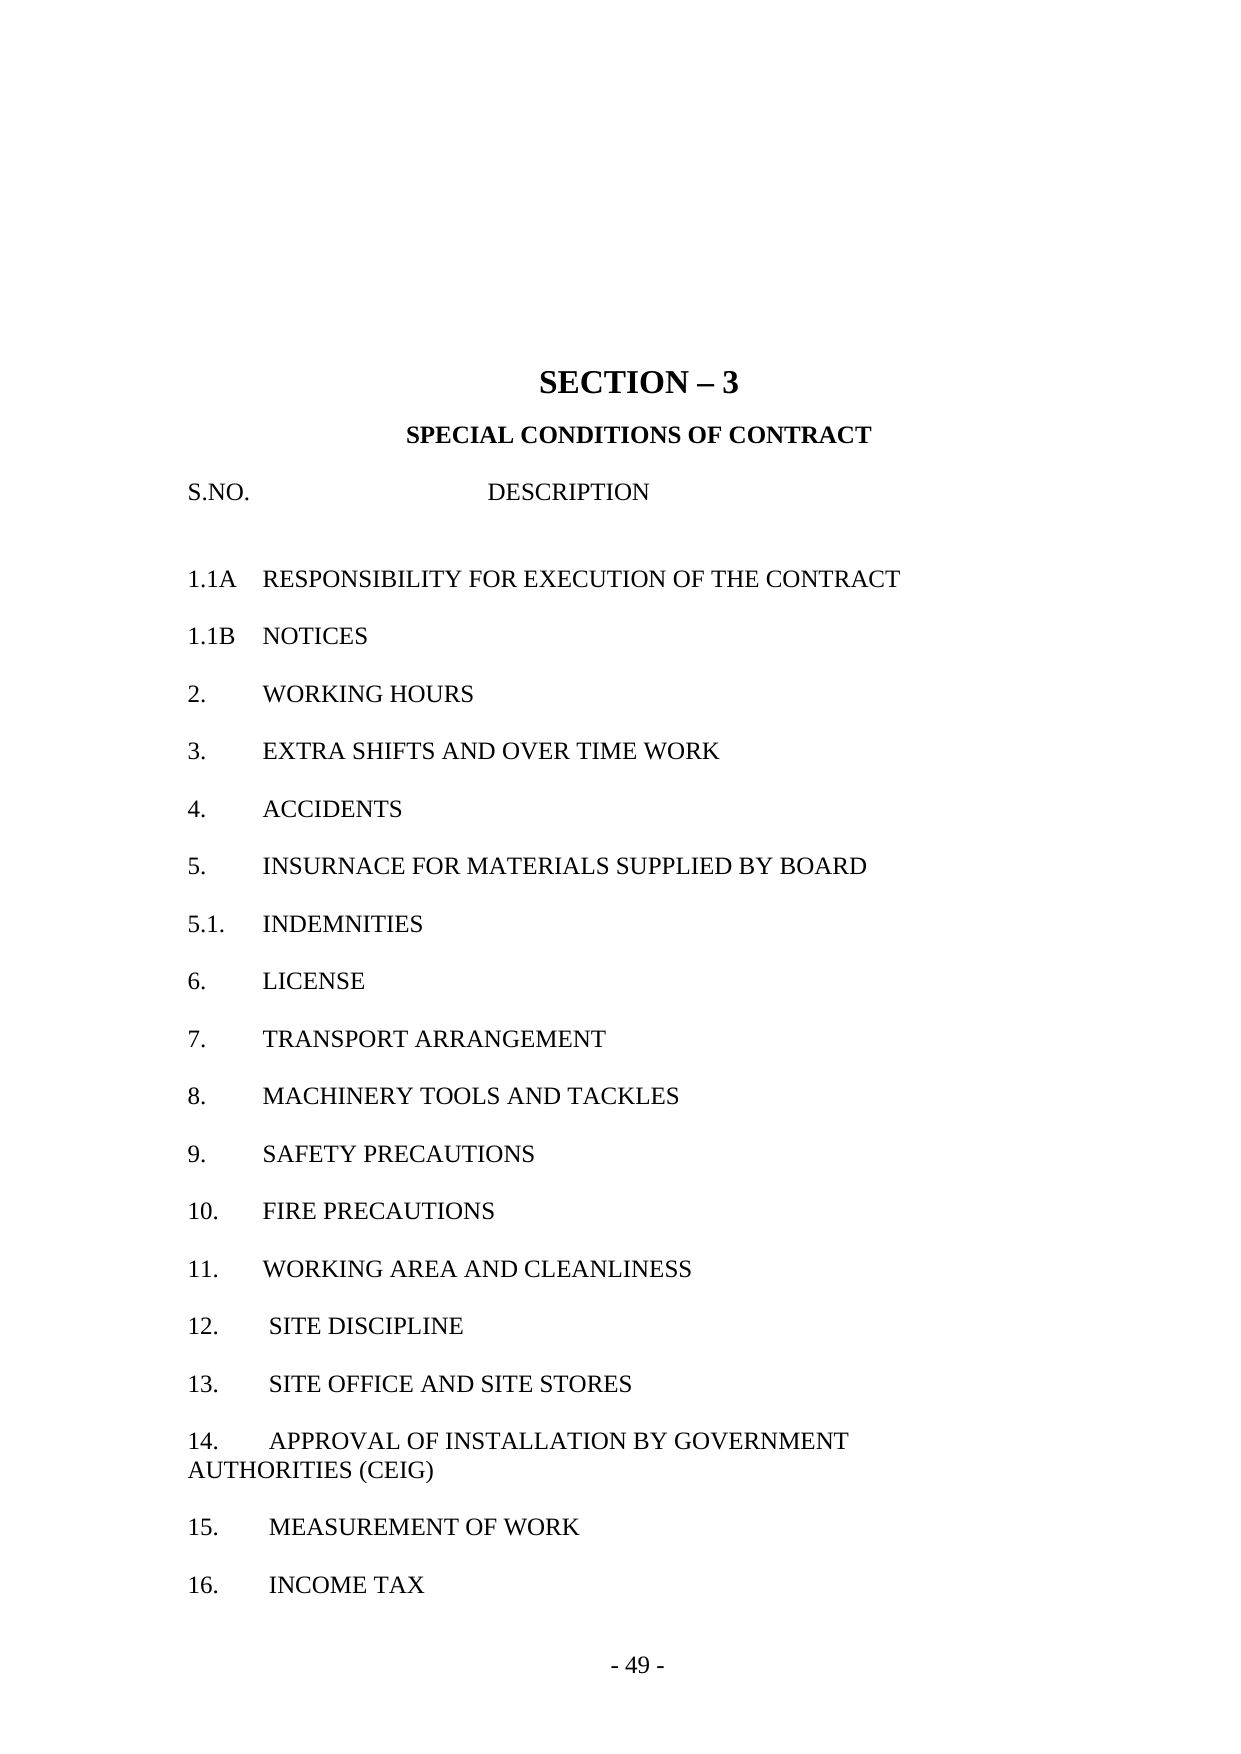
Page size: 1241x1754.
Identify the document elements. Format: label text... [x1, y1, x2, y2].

text 12. SITE DISCIPLINE [187, 1311, 1090, 1340]
text 1.1A RESPONSIBILITY FOR EXECUTION OF THE CONTRACT [187, 564, 1090, 592]
text 4. ACCIDENTS [187, 794, 1090, 822]
text SPECIAL CONDITIONS OF CONTRACT [187, 420, 1090, 449]
text 14. APPROVAL OF INSTALLATION BY GOVERNMENT AUTHORITIES (CEIG) [187, 1426, 1090, 1484]
text 8. MACHINERY TOOLS AND TACKLES [187, 1081, 1090, 1110]
text 5.1. INDEMNITIES [187, 909, 1090, 937]
text 9. SAFETY PRECAUTIONS [187, 1139, 1090, 1167]
subtitle SECTION – 3 [187, 362, 1090, 401]
text 13. SITE OFFICE AND SITE STORES [187, 1369, 1090, 1397]
text 3. EXTRA SHIFTS AND OVER TIME WORK [187, 736, 1090, 765]
text 6. LICENSE [187, 966, 1090, 995]
text 10. FIRE PRECAUTIONS [187, 1196, 1090, 1225]
text 2. WORKING HOURS [187, 679, 1090, 707]
text 15. MEASUREMENT OF WORK [187, 1512, 1090, 1541]
text 16. INCOME TAX [187, 1570, 1090, 1599]
text S.NO. DESCRIPTION [187, 477, 1090, 535]
text 5. INSURNACE FOR MATERIALS SUPPLIED BY BOARD [187, 851, 1090, 880]
text 1.1B NOTICES [187, 621, 1090, 650]
text 7. TRANSPORT ARRANGEMENT [187, 1024, 1090, 1052]
text 11. WORKING AREA AND CLEANLINESS [187, 1254, 1090, 1282]
